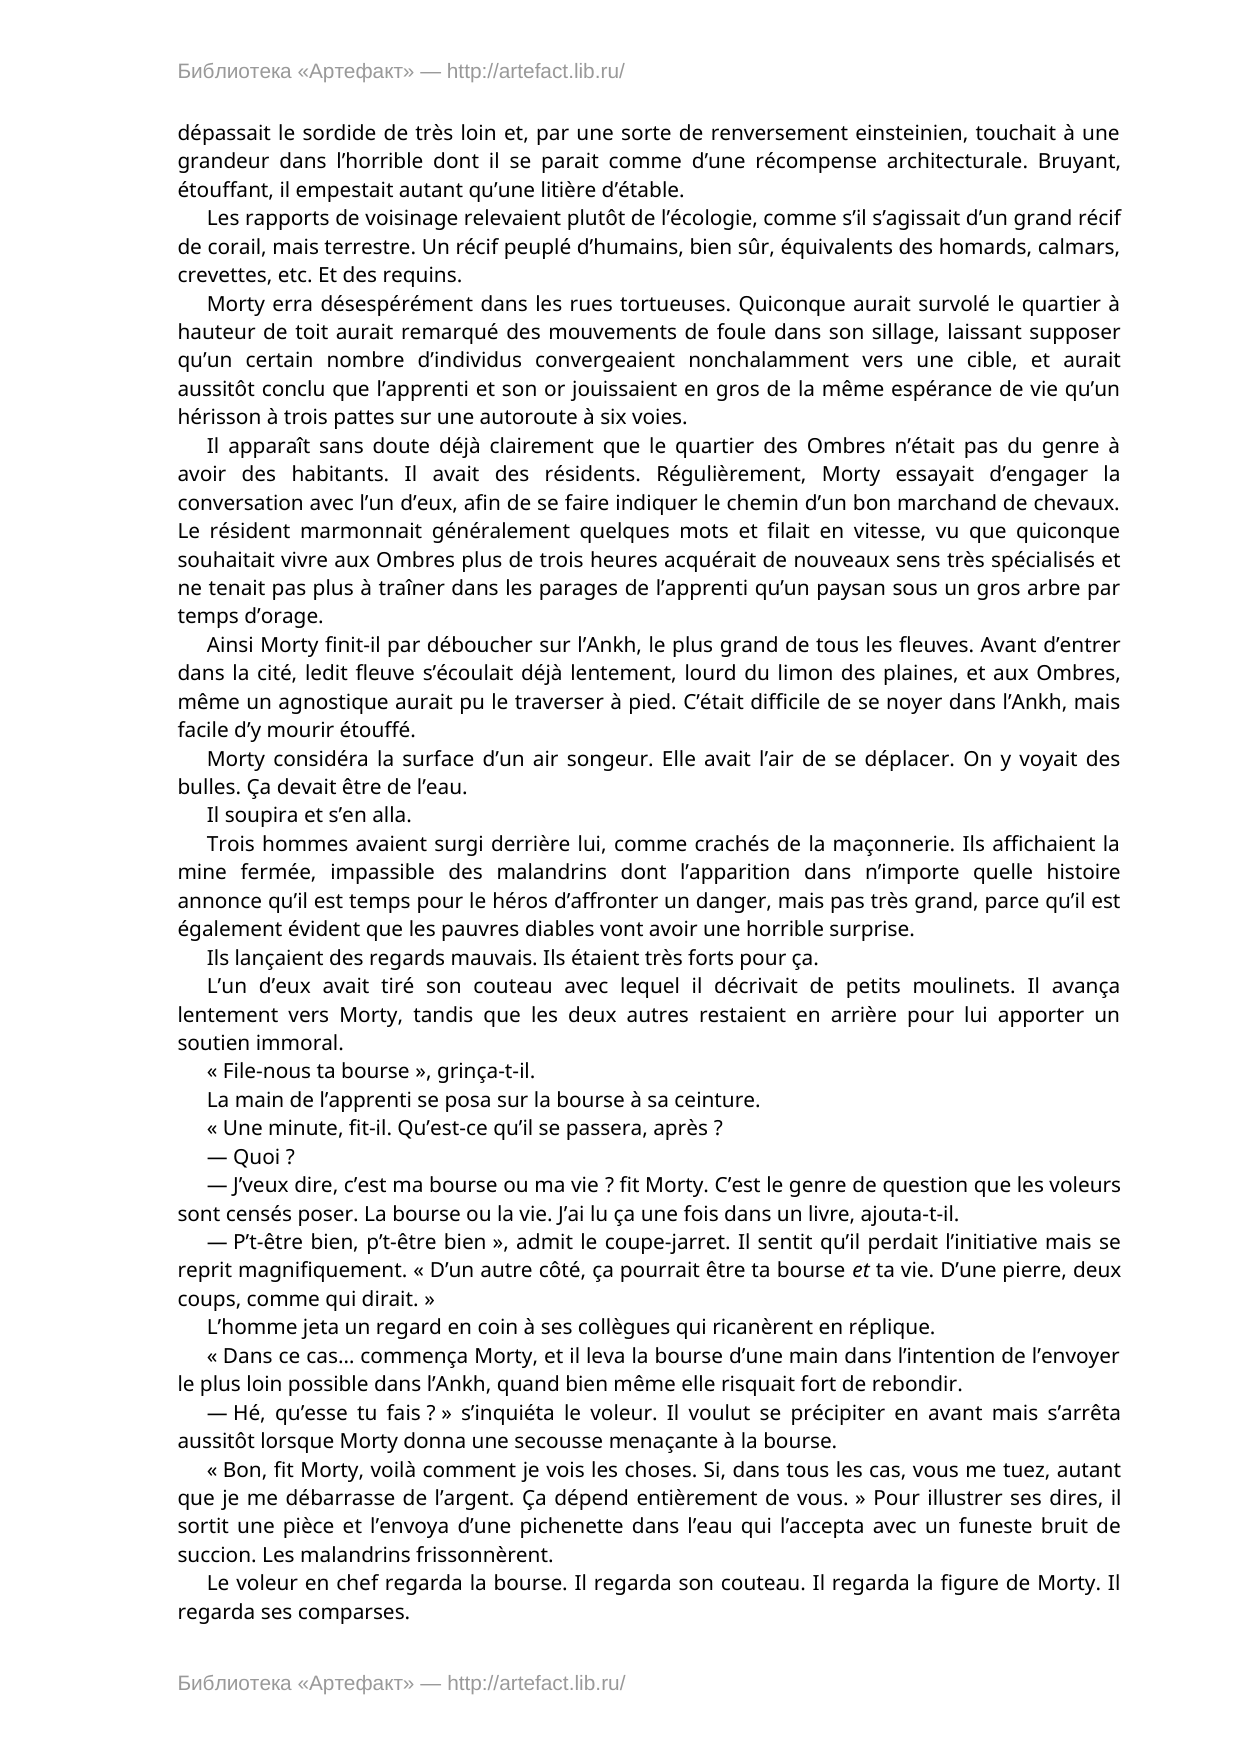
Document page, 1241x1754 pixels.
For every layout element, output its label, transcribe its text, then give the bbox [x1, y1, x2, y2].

text Morty considéra la surface d’un air songeur. Elle avait l’air de se déplacer. On y voyait des bulles. Ça devait être de l’eau. [177, 744, 1122, 801]
text Trois hommes avaient surgi derrière lui, comme crachés de la maçonnerie. Ils affichaient la mine fermée, impassible des malandrins dont l’apparition dans n’importe quelle histoire annonce qu’il est temps pour le héros d’affronter un danger, mais pas très grand, parce qu’il est également évident que les pauvres diables vont avoir une horrible surprise. [177, 829, 1122, 943]
text « File-nous ta bourse », grinça-t-il. [177, 1057, 1122, 1085]
text « Bon, fit Morty, voilà comment je vois les choses. Si, dans tous les cas, vous me tuez, autant que je me débarrasse de l’argent. Ça dépend entièrement de vous. » Pour illustrer ses dires, il sortit une pièce et l’envoya d’une pichenette dans l’eau qui l’accepta avec un funeste bruit de succion. Les malandrins frissonnèrent. [177, 1455, 1122, 1568]
text « Dans ce cas… commença Morty, et il leva la bourse d’une main dans l’intention de l’envoyer le plus loin possible dans l’Ankh, quand bien même elle risquait fort de rebondir. [177, 1341, 1122, 1398]
text Morty erra désespérément dans les rues tortueuses. Quiconque aurait survolé le quartier à hauteur de toit aurait remarqué des mouvements de foule dans son sillage, laissant supposer qu’un certain nombre d’individus convergeaient nonchalamment vers une cible, et aurait aussitôt conclu que l’apprenti et son or jouissaient en gros de la même espérance de vie qu’un hérisson à trois pattes sur une autoroute à six voies. [177, 289, 1122, 431]
text — Hé, qu’esse tu fais ? » s’inquiéta le voleur. Il voulut se précipiter en avant mais s’arrêta aussitôt lorsque Morty donna une secousse menaçante à la bourse. [177, 1398, 1122, 1455]
text L’homme jeta un regard en coin à ses collègues qui ricanèrent en réplique. [177, 1312, 1122, 1341]
text Il apparaît sans doute déjà clairement que le quartier des Ombres n’était pas du genre à avoir des habitants. Il avait des résidents. Régulièrement, Morty essayait d’engager la conversation avec l’un d’eux, afin de se faire indiquer le chemin d’un bon marchand de chevaux. Le résident marmonnait généralement quelques mots et filait en vitesse, vu que quiconque souhaitait vivre aux Ombres plus de trois heures acquérait de nouveaux sens très spécialisés et ne tenait pas plus à traîner dans les parages de l’apprenti qu’un paysan sous un gros arbre par temps d’orage. [177, 431, 1122, 630]
text Ainsi Morty finit-il par déboucher sur l’Ankh, le plus grand de tous les fleuves. Avant d’entrer dans la cité, ledit fleuve s’écoulait déjà lentement, lourd du limon des plaines, et aux Ombres, même un agnostique aurait pu le traverser à pied. C’était difficile de se noyer dans l’Ankh, mais facile d’y mourir étouffé. [177, 630, 1122, 744]
text Ils lançaient des regards mauvais. Ils étaient très forts pour ça. [177, 943, 1122, 971]
text Le voleur en chef regarda la bourse. Il regarda son couteau. Il regarda la figure de Morty. Il regarda ses comparses. [177, 1568, 1122, 1625]
text Les rapports de voisinage relevaient plutôt de l’écologie, comme s’il s’agissait d’un grand récif de corail, mais terrestre. Un récif peuplé d’humains, bien sûr, équivalents des homards, calmars, crevettes, etc. Et des requins. [177, 203, 1122, 289]
text — J’veux dire, c’est ma bourse ou ma vie ? fit Morty. C’est le genre de question que les voleurs sont censés poser. La bourse ou la vie. J’ai lu ça une fois dans un livre, ajouta-t-il. [177, 1170, 1122, 1227]
text Il soupira et s’en alla. [177, 801, 1122, 829]
text — Quoi ? [177, 1142, 1122, 1170]
text — P’t-être bien, p’t-être bien », admit le coupe-jarret. Il sentit qu’il perdait l’initiative mais se reprit magnifiquement. « D’un autre côté, ça pourrait être ta bourse et ta vie. D’une pierre, deux coups, comme qui dirait. » [177, 1227, 1122, 1312]
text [177, 118, 1122, 203]
text « Une minute, fit-il. Qu’est-ce qu’il se passera, après ? [177, 1113, 1122, 1142]
text La main de l’apprenti se posa sur la bourse à sa ceinture. [177, 1085, 1122, 1113]
text L’un d’eux avait tiré son couteau avec lequel il décrivait de petits moulinets. Il avança lentement vers Morty, tandis que les deux autres restaient en arrière pour lui apporter un soutien immoral. [177, 971, 1122, 1057]
